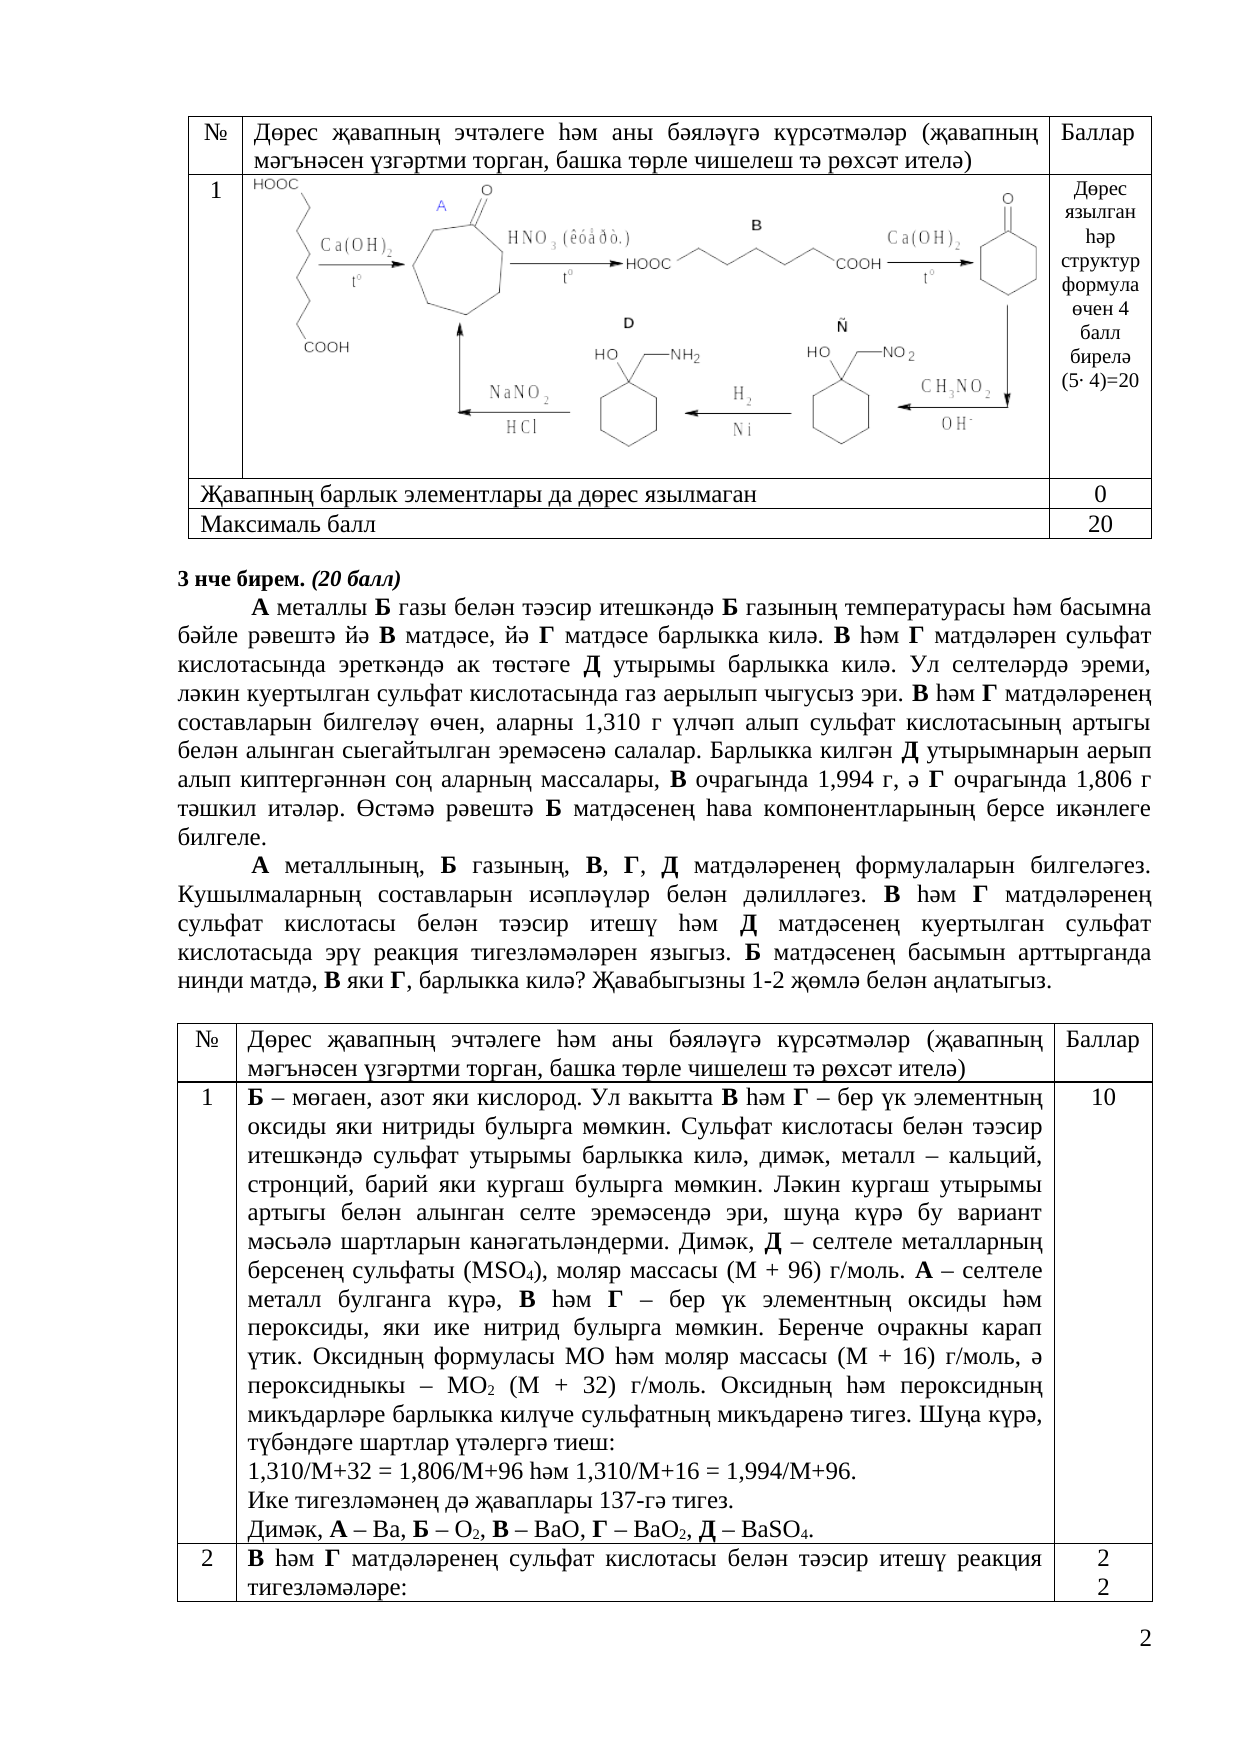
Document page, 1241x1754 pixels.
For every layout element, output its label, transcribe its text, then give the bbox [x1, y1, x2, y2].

table_cell 0 [1050, 479, 1151, 508]
table_cell [243, 175, 1049, 478]
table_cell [237, 1544, 1054, 1601]
table_cell 1 [189, 175, 242, 478]
text А металлының, Б газының, В, Г, Д матдәләренең формулаларын билгеләгез. Кушылмаларның составларын исәпләүләр белән дәлилләгез. В һәм Г матдәләренең сульфат кислотасы белән тәэсир итешү һәм Д матдәсенең куертылган сульфат кислотасыда эрү реакция тигезләмәләрен языгыз. Б матдәсенең басымын арттырганда нинди матдә, В яки Г, барлыкка килә? Җавабыгызны 1-2 җөмлә белән аңлатыгыз. [177, 850, 1152, 994]
table_cell Б – мөгаен, азот яки кислород. Ул вакытта В һәм Г – бер үк элементның оксиды яки нитриды булырга мөмкин. Сульфат кислотасы белән тәэсир итешкәндә сульфат утырымы барлыкка килә, димәк, металл – кальций, стронций, барий яки кургаш булырга мөмкин. Ләкин кургаш утырымы артыгы белән алынган селте эремәсендә эри, шуңа күрә бу вариант мәсьәлә шартларын канәгатьләндерми. Димәк, Д – селтеле металларның берсенең сульфаты (МSO4), моляр массасы (М + 96) г/моль. А – селтеле металл булганга күрә, В һәм Г – бер үк элементның оксиды һәм пероксиды, яки ике нитрид булырга мөмкин. Беренче очракны карап үтик. Оксидның формуласы МО һәм моляр массасы (М + 16) г/моль, ә пероксидныкы – МО2 (М + 32) г/моль. Оксидның һәм пероксидның микъдарләре барлыкка килүче сульфатның микъдаренә тигез. Шуңа күрә, түбәндәге шартлар үтәлергә тиеш: 1,310/М+32 = 1,806/М+96 һәм 1,310/М+16 = 1,994/М+96. Ике тигезләмәнең дә җаваплары 137-гә тигез. Димәк, А – Ba, Б – O2, В – BaO, Г – BaO2, Д – BaSO4. [237, 1083, 1054, 1542]
table_cell 2 2 2 [1055, 1544, 1152, 1601]
table_cell Дөрес язылган һәр структур формула өчен 4 балл бирелә (5∙ 4)=20 [1050, 175, 1151, 478]
table_cell 20 [1050, 509, 1151, 538]
table_header Дөрес җавапның эчтәлеге һәм аны бәяләүгә күрсәтмәләр (җавапның мәгънәсен үзгәртми торган, башка төрле чишелеш тә рөхсәт ителә) [237, 1024, 1054, 1081]
table_header № [178, 1024, 236, 1081]
table_cell 10 [1055, 1083, 1152, 1542]
table_cell 1 [178, 1083, 236, 1542]
table_header Баллар [1050, 117, 1151, 174]
table_cell Максималь балл [189, 509, 1049, 538]
table_header Дөрес җавапның эчтәлеге һәм аны бәяләүгә күрсәтмәләр (җавапның мәгънәсен үзгәртми торган, башка төрле чишелеш тә рөхсәт ителә) [243, 117, 1049, 174]
table_header № [189, 117, 242, 174]
table_cell Җавапның барлык элементлары да дөрес язылмаган [189, 479, 1049, 508]
text А металлы Б газы белән тәэсир итешкәндә Б газының температурасы һәм басымна бәйле рәвештә йә В матдәсе, йә Г матдәсе барлыкка килә. В һәм Г матдәләрен сульфат кислотасында эреткәндә ак төстәге Д утырымы барлыкка килә. Ул селтеләрдә эреми, ләкин куертылган сульфат кислотасында газ аерылып чыгусыз эри. В һәм Г матдәләренең составларын билгеләү өчен, аларны 1,310 г үлчәп алып сульфат кислотасының артыгы белән алынган сыегайтылган эремәсенә салалар. Барлыкка килгән Д утырымнарын аерып алып киптергәннән соң аларның массалары, В очрагында 1,994 г, ә Г очрагында 1,806 г тәшкил итәләр. Өстәмә рәвештә Б матдәсенең һава компонентларының берсе икәнлеге билгеле. [177, 592, 1152, 850]
table_header Баллар [1055, 1024, 1152, 1081]
table_cell 2 [178, 1544, 236, 1601]
text 3 нче бирем. (20 балл) [177, 565, 1152, 592]
